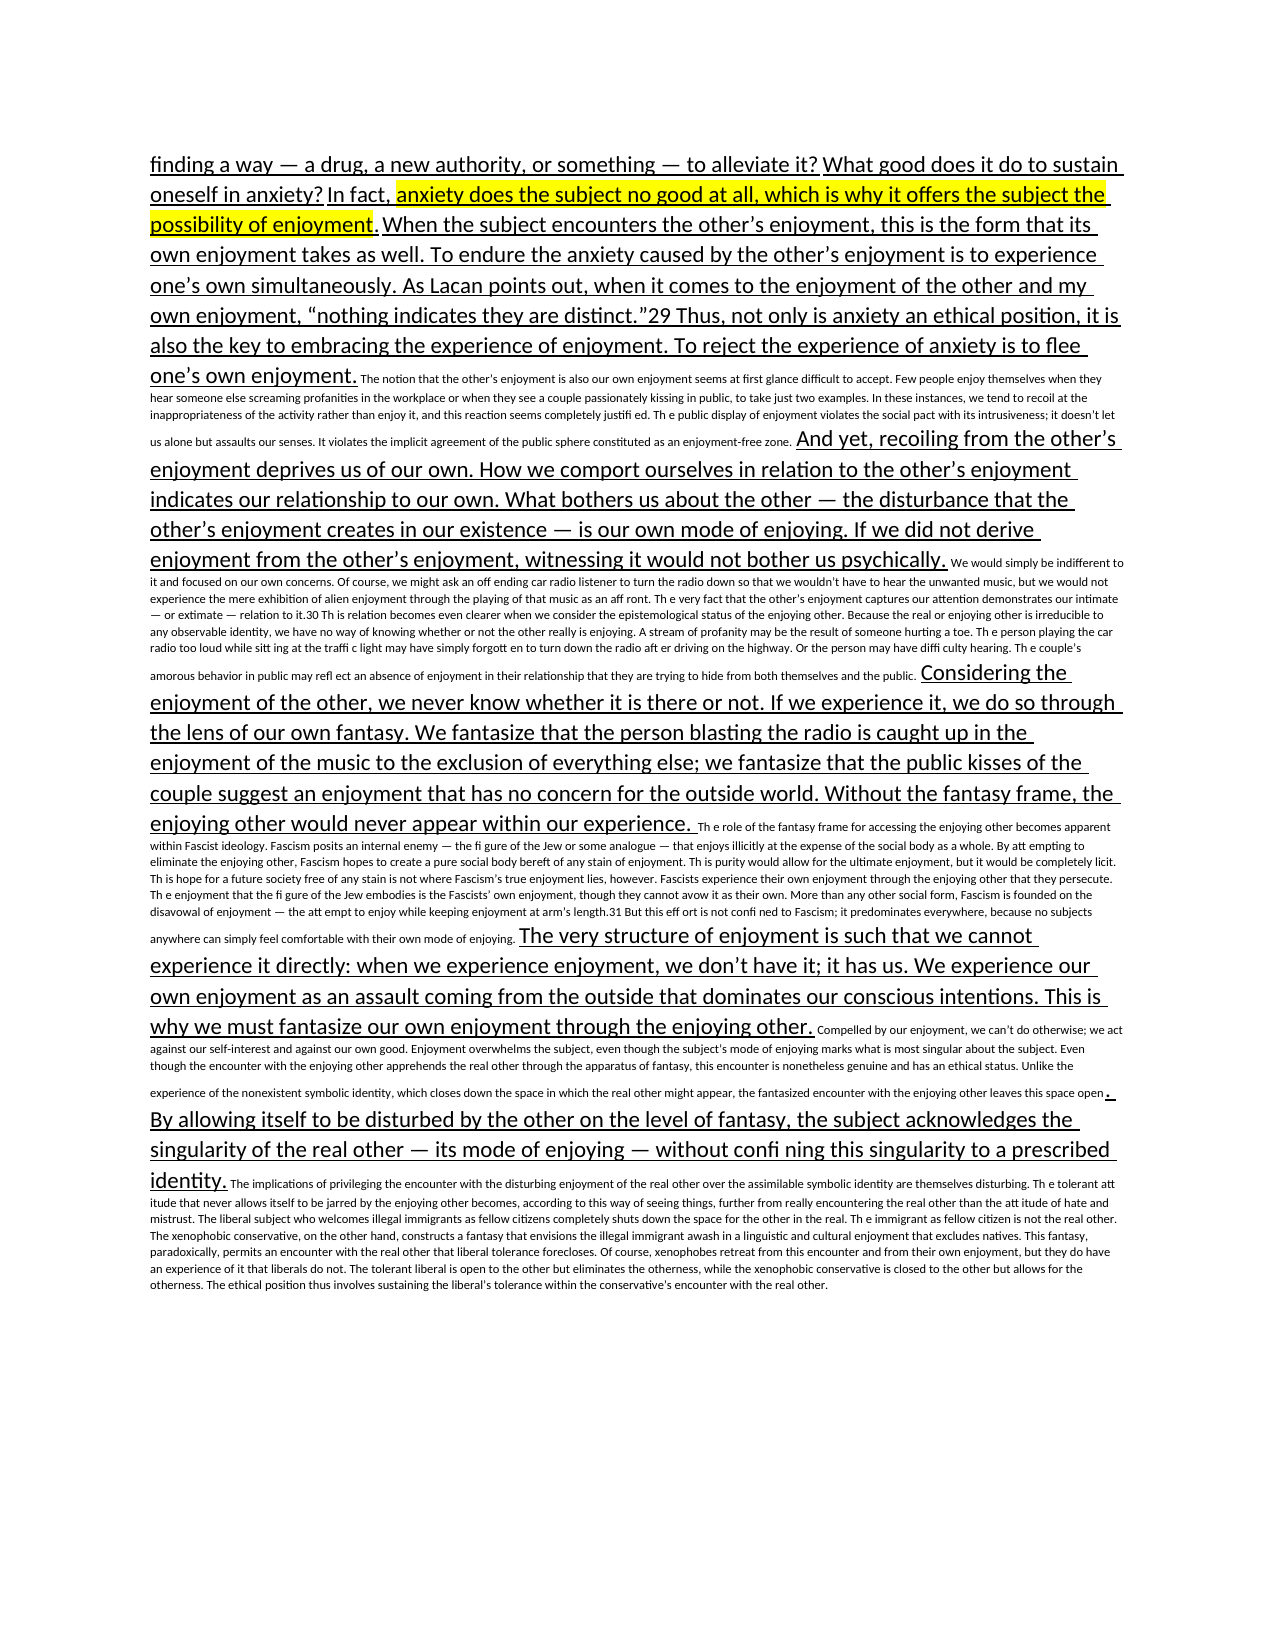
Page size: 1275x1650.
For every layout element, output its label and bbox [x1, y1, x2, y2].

text [150, 150, 1125, 1293]
